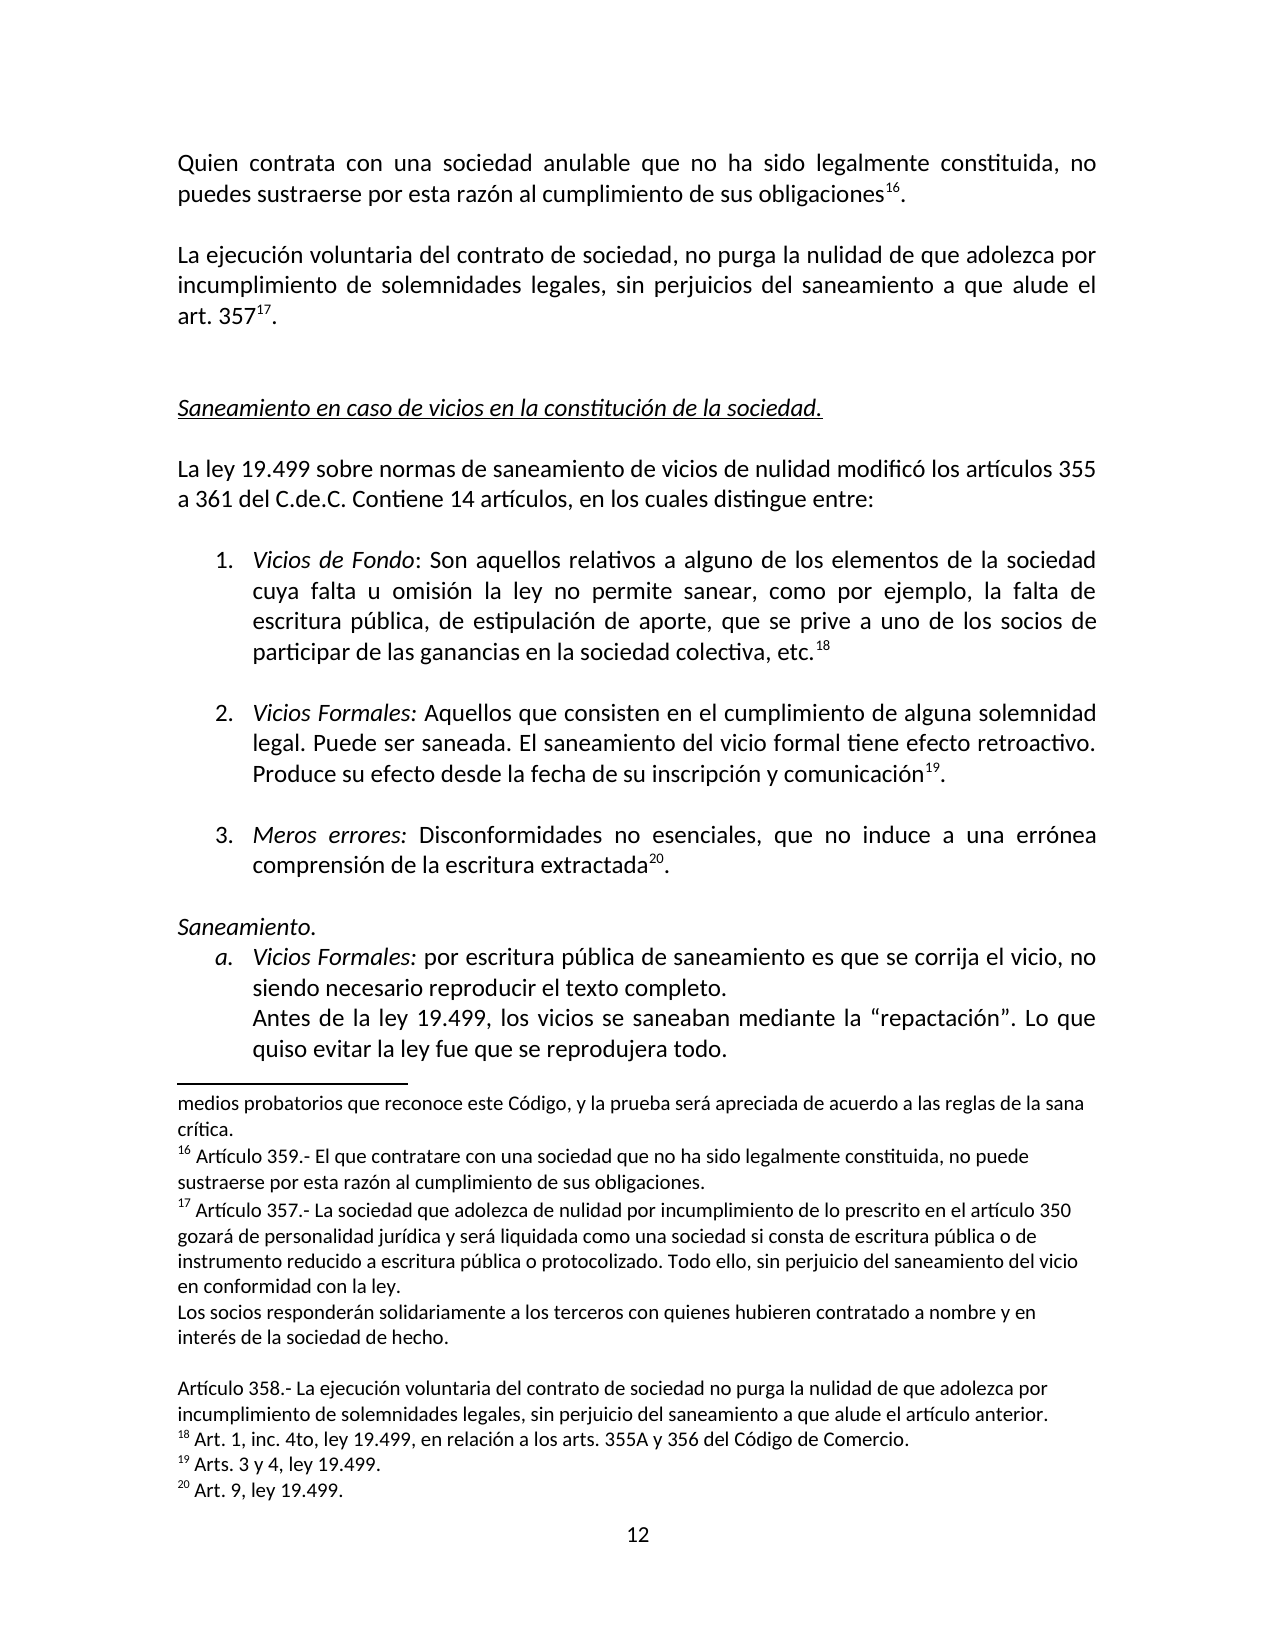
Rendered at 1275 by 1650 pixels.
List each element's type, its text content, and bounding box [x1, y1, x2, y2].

text La ley 19.499 sobre normas de saneamiento de vicios de nulidad modificó los artículos 355 a 361 del C.de.C. Contiene 14 artículos, en los cuales distingue entre: [177, 453, 1098, 514]
text Saneamiento. [177, 911, 1098, 941]
list Meros errores: Disconformidades no esenciales, que no induce a una errónea comprensión de la escritura extractada. [215, 819, 1098, 880]
text Saneamiento en caso de vicios en la constitución de la sociedad. [177, 392, 1098, 422]
list Vicios de Fondo: Son aquellos relativos a alguno de los elementos de la sociedad cuya falta u omisión la ley no permite sanear, como por ejemplo, la falta de escritura pública, de estipulación de aporte, que se prive a uno de los socios de participar de las ganancias en la sociedad colectiva, etc. [215, 544, 1098, 666]
list Vicios Formales: Aquellos que consisten en el cumplimiento de alguna solemnidad legal. Puede ser saneada. El saneamiento del vicio formal tiene efecto retroactivo. Produce su efecto desde la fecha de su inscripción y comunicación. [215, 697, 1098, 788]
list Vicios Formales: por escritura pública de saneamiento es que se corrija el vicio, no siendo necesario reproducir el texto completo. [215, 941, 1098, 1002]
text La ejecución voluntaria del contrato de sociedad, no purga la nulidad de que adolezca por incumplimiento de solemnidades legales, sin perjuicios del saneamiento a que alude el art. 357. [177, 239, 1098, 331]
list Antes de la ley 19.499, los vicios se saneaban mediante la “repactación”. Lo que quiso evitar la ley fue que se reprodujera todo. [252, 1002, 1098, 1063]
text Quien contrata con una sociedad anulable que no ha sido legalmente constituida, no puedes sustraerse por esta razón al cumplimiento de sus obligaciones. [177, 148, 1098, 209]
